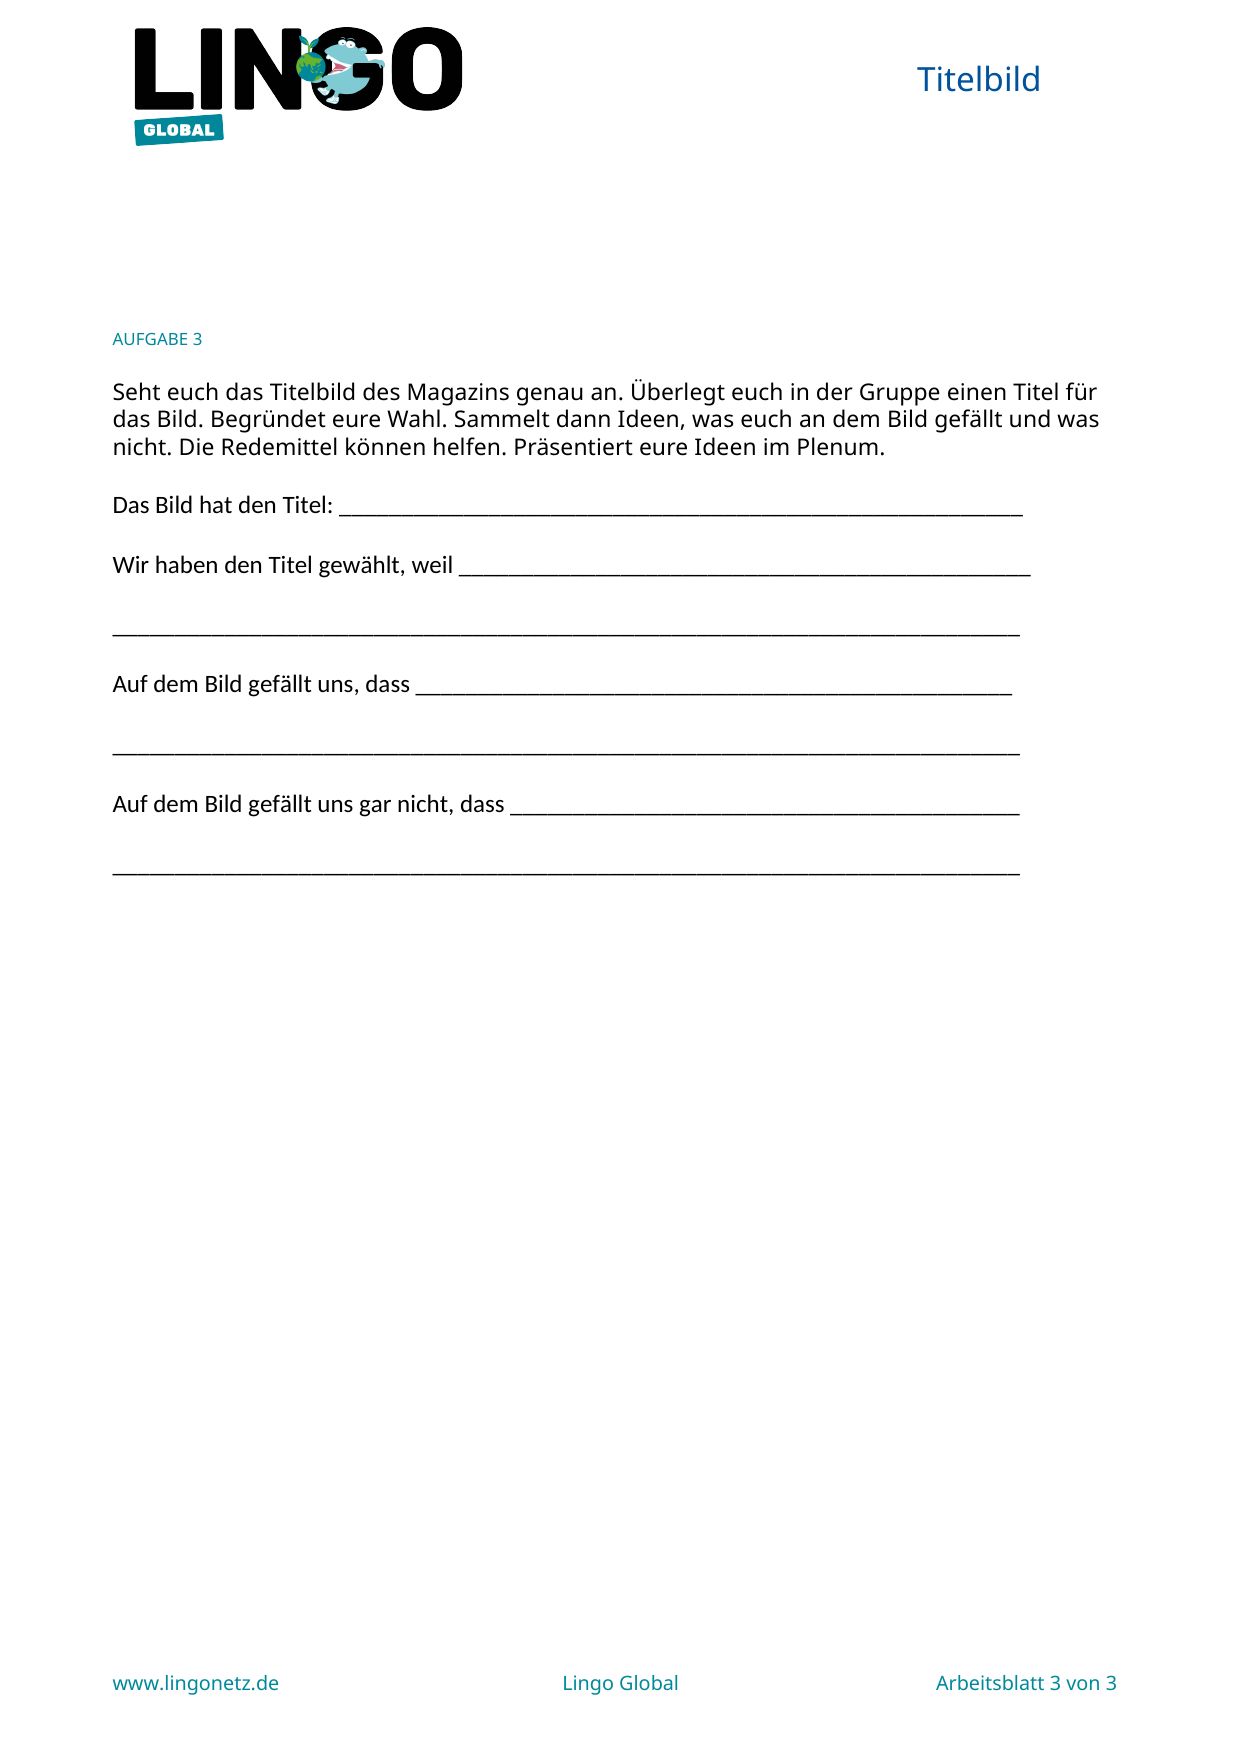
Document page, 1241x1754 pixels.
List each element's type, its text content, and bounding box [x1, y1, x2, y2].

text _________________________________________________________________________ [112, 848, 1128, 878]
text Auf dem Bild gefällt uns, dass ________________________________________________ [112, 669, 1128, 699]
text Das Bild hat den Titel: _______________________________________________________ [112, 489, 1128, 520]
text Aufgabe 3 [112, 333, 1128, 364]
text Auf dem Bild gefällt uns gar nicht, dass _________________________________________ [112, 788, 1128, 818]
text _________________________________________________________________________ [112, 728, 1128, 759]
text _________________________________________________________________________ [112, 609, 1128, 639]
picture [134, 27, 463, 146]
text Seht euch das Titelbild des Magazins genau an. Überlegt euch in der Gruppe einen Titel für das Bild. Begründet eure Wahl. Sammelt dann Ideen, was euch an dem Bild gefällt und was nicht. Die Redemittel können helfen. Präsentiert eure Ideen im Plenum. [112, 379, 1128, 460]
text Wir haben den Titel gewählt, weil ______________________________________________ [112, 549, 1128, 580]
